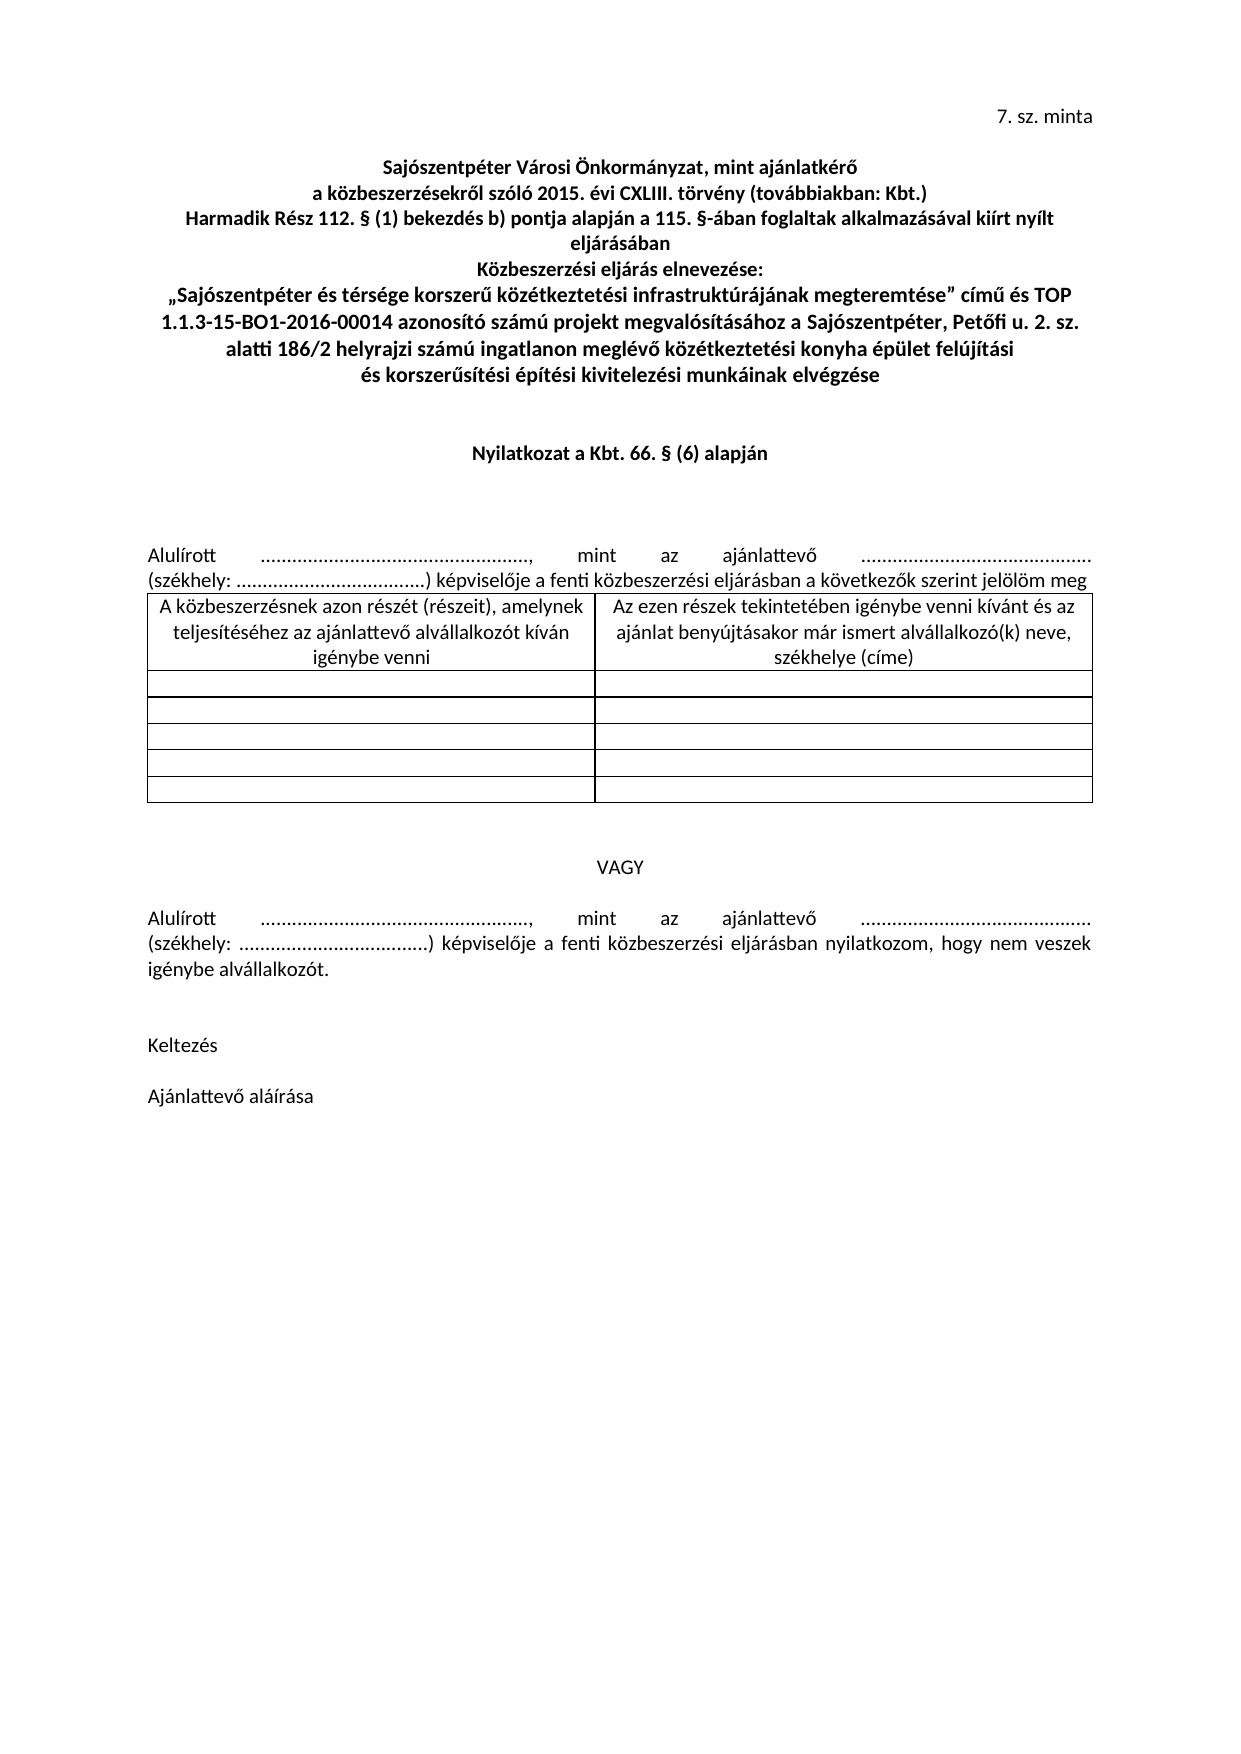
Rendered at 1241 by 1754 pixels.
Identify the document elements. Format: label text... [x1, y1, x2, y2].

text Nyilatkozat a Kbt. 66. § (6) alapján [148, 440, 1093, 466]
table_header Az ezen részek tekintetében igénybe venni kívánt és az ajánlat benyújtásakor már ismert alvállalkozó(k) neve, székhelye (címe) [596, 594, 1092, 670]
table_cell [596, 671, 1092, 696]
text VAGY [148, 854, 1093, 879]
text „Sajószentpéter és térsége korszerű közétkeztetési infrastruktúrájának megteremtése” című és TOP 1.1.3-15-BO1-2016-00014 azonosító számú projekt megvalósításához a Sajószentpéter, Petőfi u. 2. sz. alatti 186/2 helyrajzi számú ingatlanon meglévő közétkeztetési konyha épület felújítási és korszerűsítési építési kivitelezési munkáinak elvégzése [148, 281, 1093, 388]
table_cell [596, 777, 1092, 802]
table_cell [596, 724, 1092, 749]
table_cell [148, 724, 594, 749]
table_cell [148, 698, 594, 723]
text Alulírott ..................................................., mint az ajánlattevő ............................................ (székhely: ....................................) képviselője a fenti közbeszerzési eljárásban nyilatkozom, hogy nem veszek igénybe alvállalkozót. [148, 905, 1093, 981]
table_cell [148, 777, 594, 802]
text a közbeszerzésekről szóló 2015. évi CXLIII. törvény (továbbiakban: Kbt.) [148, 180, 1093, 205]
table_cell [148, 750, 594, 776]
table_header A közbeszerzésnek azon részét (részeit), amelynek teljesítéséhez az ajánlattevő alvállalkozót kíván igénybe venni [148, 594, 594, 670]
text Keltezés [148, 1032, 1093, 1057]
table_cell [148, 671, 594, 696]
text Ajánlattevő aláírása [148, 1083, 1093, 1108]
table_cell [596, 750, 1092, 776]
text 7. sz. minta [148, 103, 1093, 129]
text Alulírott ..................................................., mint az ajánlattevő ............................................ (székhely: ....................................) képviselője a fenti közbeszerzési eljárásban a következők szerint jelölöm meg [148, 542, 1093, 593]
text Harmadik Rész 112. § (1) bekezdés b) pontja alapján a 115. §-ában foglaltak alkalmazásával kiírt nyílt eljárásában [148, 205, 1093, 256]
text Közbeszerzési eljárás elnevezése: [148, 256, 1093, 281]
text Sajószentpéter Városi Önkormányzat, mint ajánlatkérő [148, 154, 1093, 180]
table_cell [596, 698, 1092, 723]
